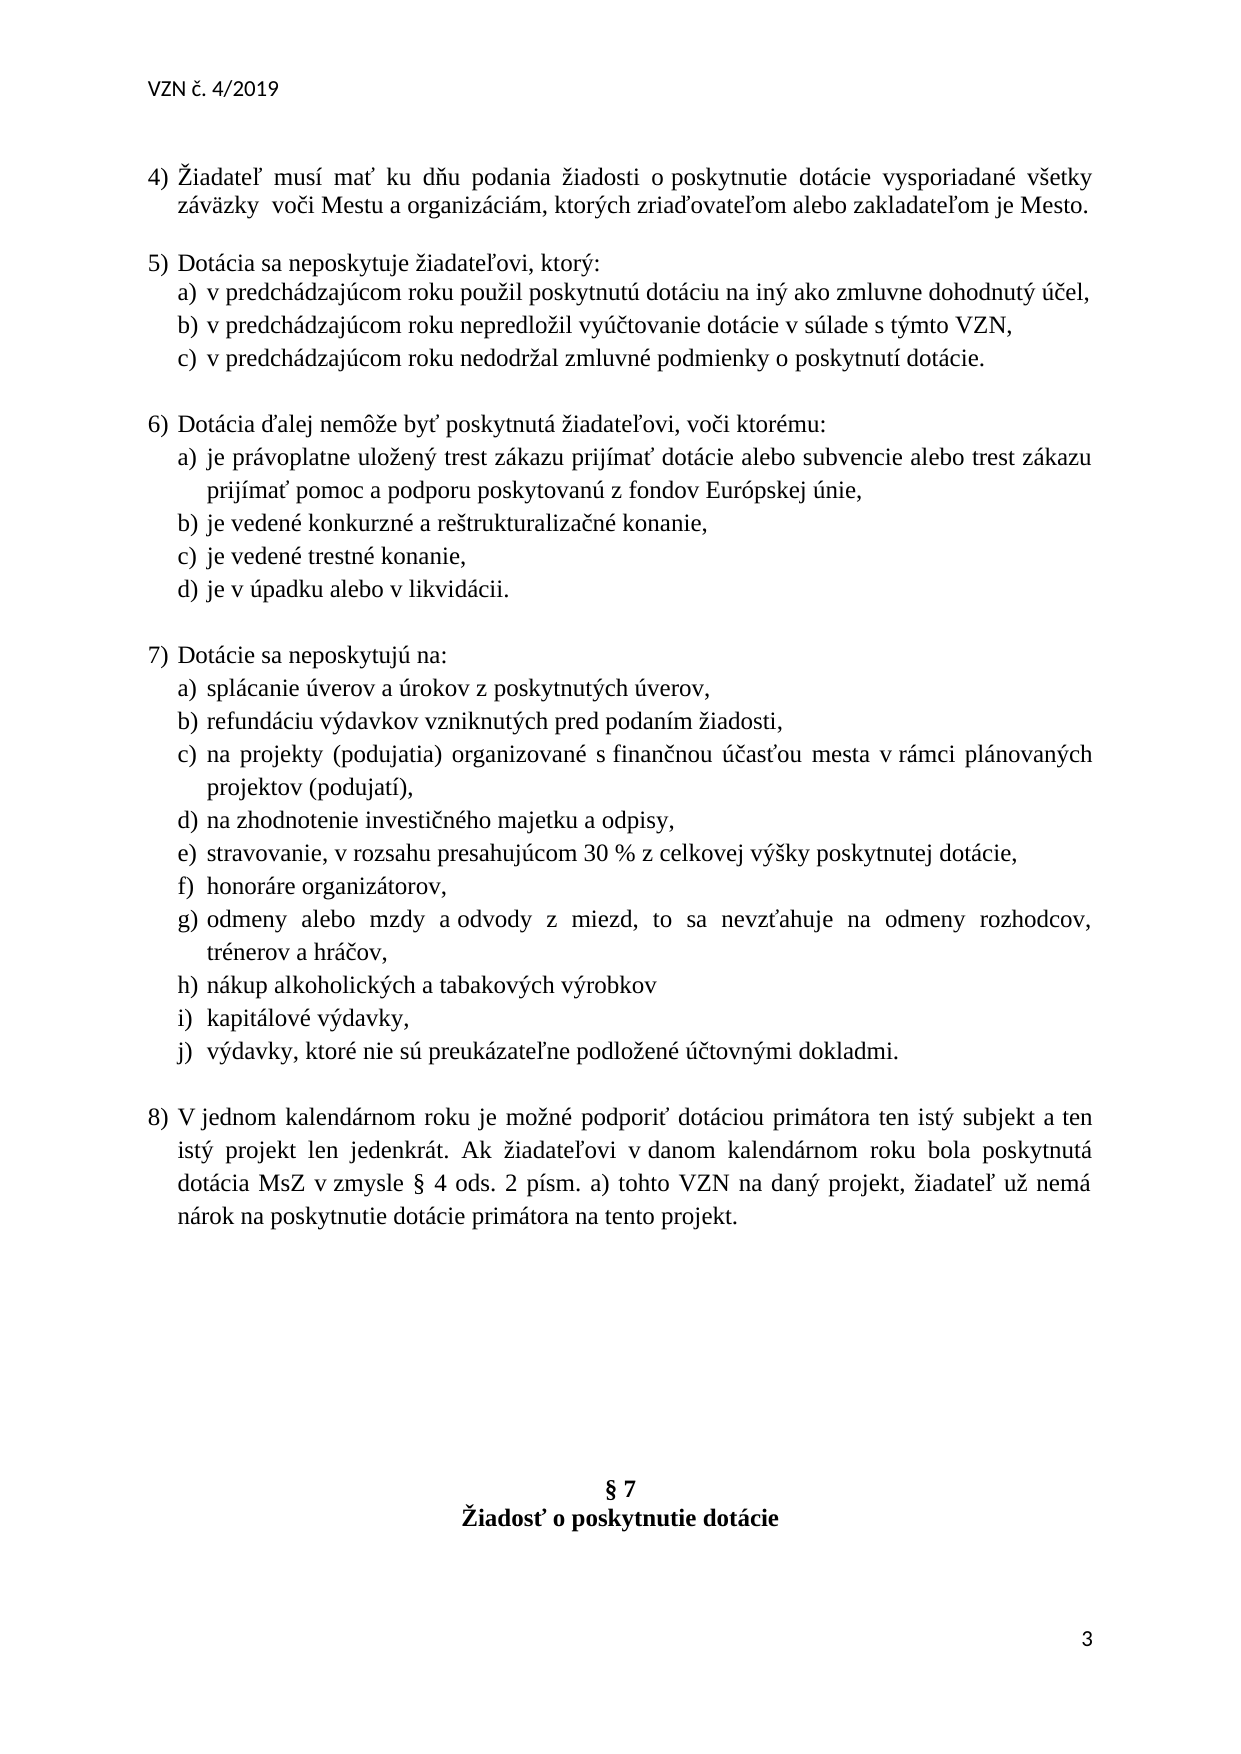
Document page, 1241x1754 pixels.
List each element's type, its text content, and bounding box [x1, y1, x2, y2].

list nákup alkoholických a tabakových výrobkov [177, 970, 1093, 999]
list na zhodnotenie investičného majetku a odpisy, [177, 805, 1093, 834]
list je v úpadku alebo v likvidácii. [177, 574, 1093, 603]
list je právoplatne uložený trest zákazu prijímať dotácie alebo subvencie alebo trest zákazu prijímať pomoc a podporu poskytovanú z fondov Európskej únie, [177, 442, 1093, 503]
list refundáciu výdavkov vzniknutých pred podaním žiadosti, [177, 706, 1093, 735]
list splácanie úverov a úrokov z poskytnutých úverov, [177, 673, 1093, 702]
list Dotácia sa neposkytuje žiadateľovi, ktorý: [148, 248, 1093, 277]
list Žiadosť o poskytnutie dotácie [148, 1503, 1093, 1532]
list v predchádzajúcom roku použil poskytnutú dotáciu na iný ako zmluvne dohodnutý účel, [177, 277, 1093, 305]
list je vedené trestné konanie, [177, 541, 1093, 569]
list na projekty (podujatia) organizované s finančnou účasťou mesta v rámci plánovaných projektov (podujatí), [177, 739, 1093, 801]
list Dotácia ďalej nemôže byť poskytnutá žiadateľovi, voči ktorému: [148, 409, 1093, 437]
list odmeny alebo mzdy a odvody z miezd, to sa nevzťahuje na odmeny rozhodcov, trénerov a hráčov, [177, 904, 1093, 966]
list Žiadateľ musí mať ku dňu podania žiadosti o poskytnutie dotácie vysporiadané všetky záväzky voči Mestu a organizáciám, ktorých zriaďovateľom alebo zakladateľom je Mesto. [148, 162, 1093, 219]
list v predchádzajúcom roku nedodržal zmluvné podmienky o poskytnutí dotácie. [177, 343, 1093, 371]
list stravovanie, v rozsahu presahujúcom 30 % z celkovej výšky poskytnutej dotácie, [177, 838, 1093, 867]
list V jednom kalendárnom roku je možné podporiť dotáciou primátora ten istý subjekt a ten istý projekt len jedenkrát. Ak žiadateľovi v danom kalendárnom roku bola poskytnutá dotácia MsZ v zmysle § 4 ods. 2 písm. a) tohto VZN na daný projekt, žiadateľ už nemá nárok na poskytnutie dotácie primátora na tento projekt. [148, 1102, 1093, 1230]
list Dotácie sa neposkytujú na: [148, 640, 1093, 669]
list v predchádzajúcom roku nepredložil vyúčtovanie dotácie v súlade s týmto VZN, [177, 310, 1093, 338]
list výdavky, ktoré nie sú preukázateľne podložené účtovnými dokladmi. [177, 1036, 1093, 1065]
list § 7 [148, 1474, 1093, 1503]
list honoráre organizátorov, [177, 871, 1093, 900]
list kapitálové výdavky, [177, 1003, 1093, 1032]
list je vedené konkurzné a reštrukturalizačné konanie, [177, 508, 1093, 537]
